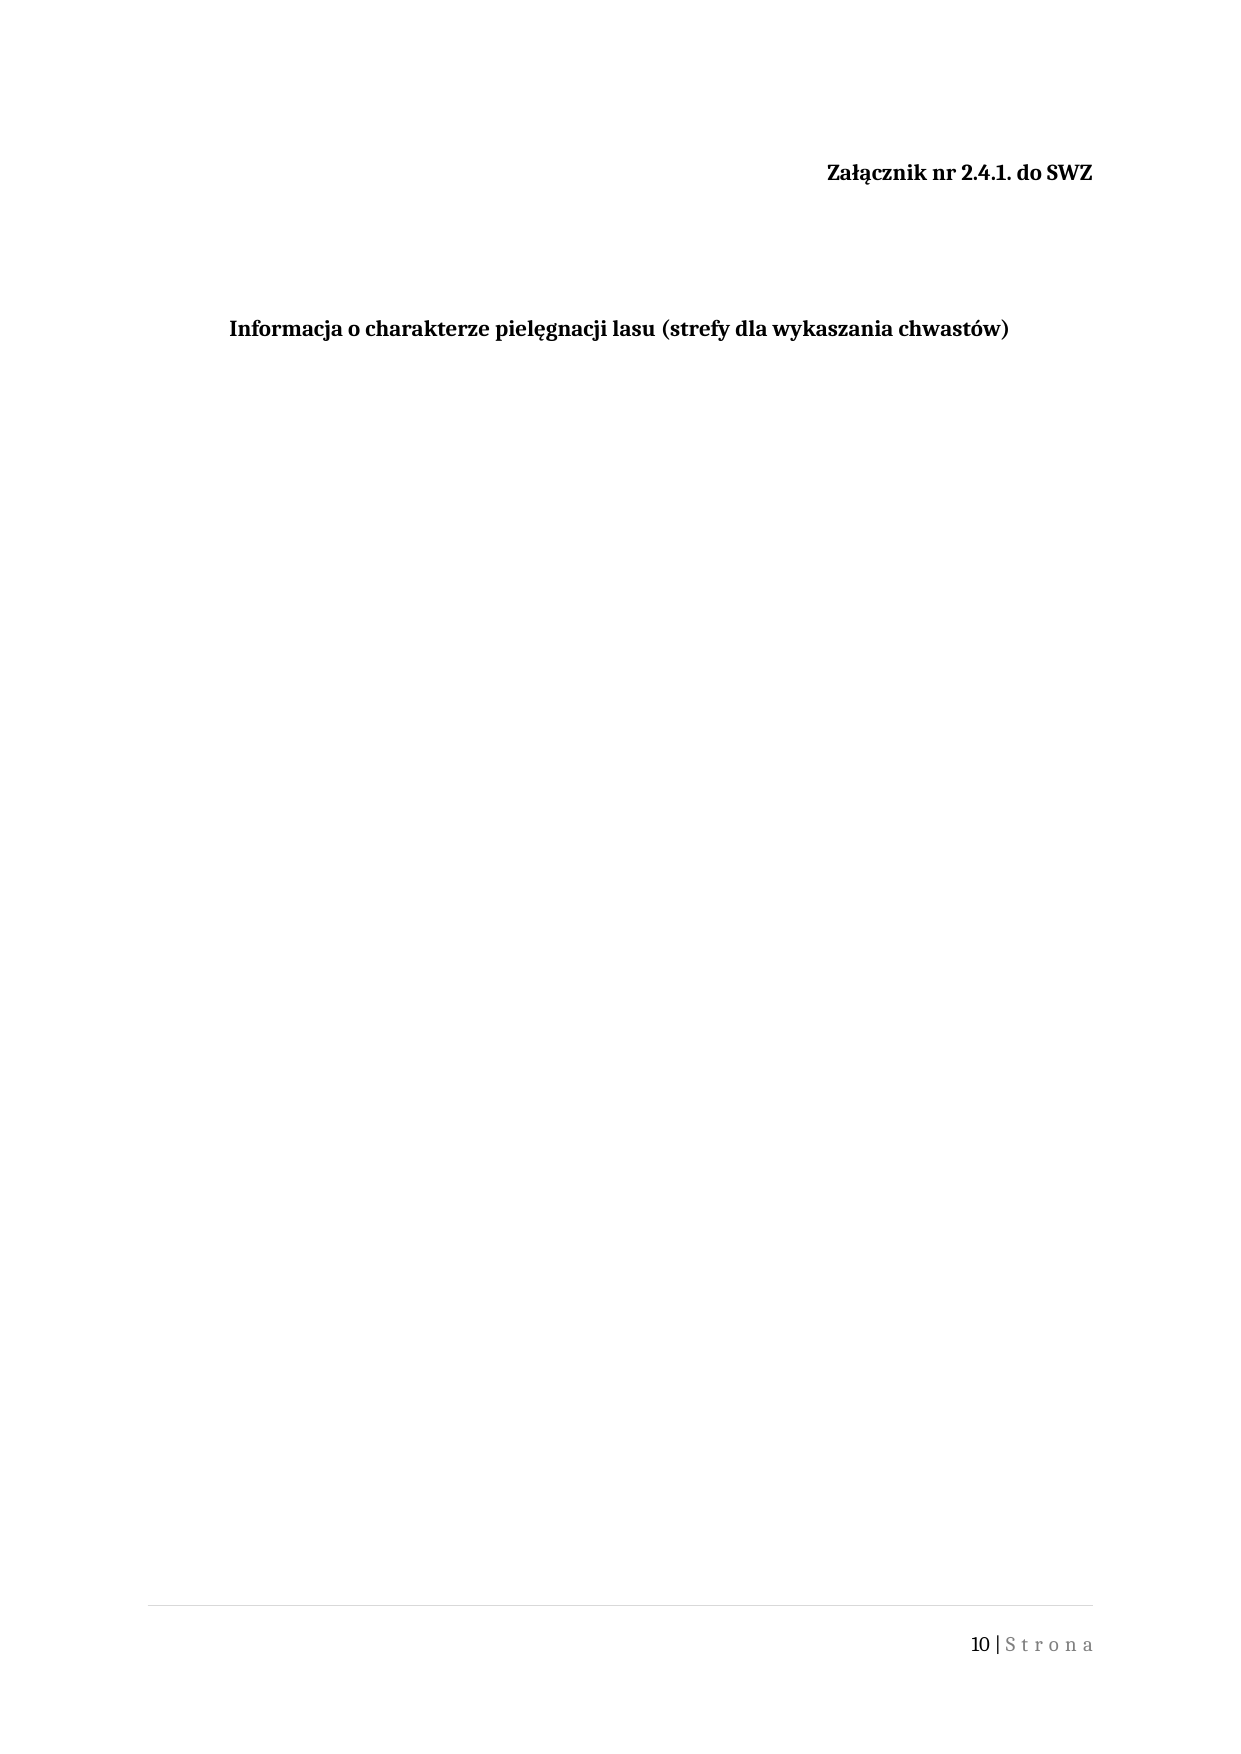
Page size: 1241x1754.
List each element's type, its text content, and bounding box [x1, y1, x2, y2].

text Załącznik nr 2.4.1. do SWZ [148, 160, 1093, 186]
text Informacja o charakterze pielęgnacji lasu (strefy dla wykaszania chwastów) [148, 316, 1093, 342]
